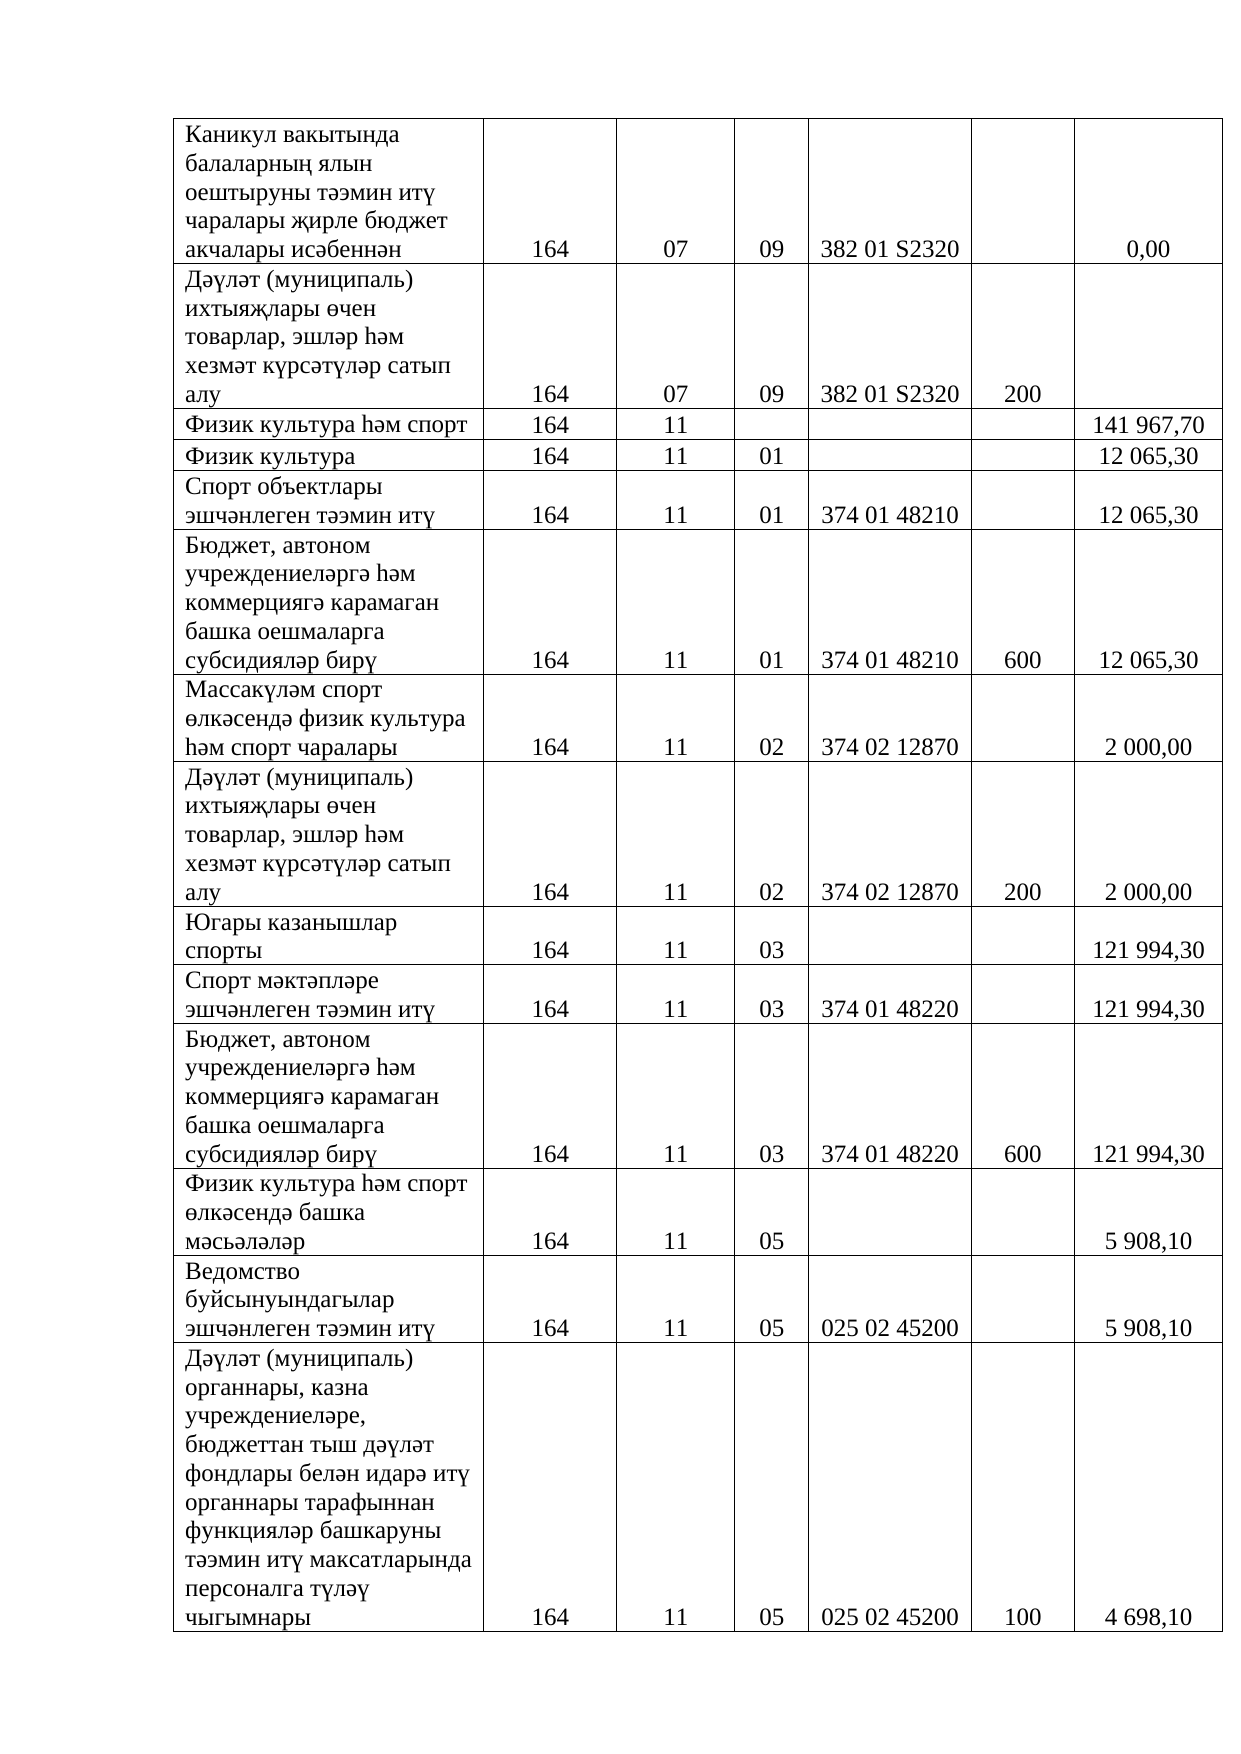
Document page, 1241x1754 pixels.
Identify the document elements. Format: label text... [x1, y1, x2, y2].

table_cell 11 [617, 675, 734, 761]
table_cell 03 [735, 907, 808, 964]
table_cell 382 01 S2320 [809, 264, 971, 408]
table_cell 164 [484, 264, 616, 408]
table_cell 121 994,30 [1075, 965, 1222, 1023]
table_cell 164 [484, 762, 616, 906]
table_cell Каникул вакытында балаларның ялын оештыруны тәэмин итү чаралары җирле бюджет акчалары исәбеннән [174, 119, 483, 263]
table_cell 121 994,30 [1075, 907, 1222, 964]
table_cell 01 [735, 530, 808, 673]
table_cell 600 [972, 1024, 1074, 1167]
table_cell 374 01 48210 [809, 471, 971, 529]
table_cell 164 [484, 409, 616, 439]
table_cell Дәүләт (муниципаль) ихтыяҗлары өчен товарлар, эшләр һәм хезмәт күрсәтүләр сатып алу [174, 264, 483, 408]
table_cell [972, 119, 1074, 263]
table_cell 11 [617, 1343, 734, 1631]
table_cell 12 065,30 [1075, 530, 1222, 673]
table_cell 374 01 48220 [809, 965, 971, 1023]
table_cell 03 [735, 965, 808, 1023]
table_cell Спорт мәктәпләре эшчәнлеген тәэмин итү [174, 965, 483, 1023]
table_cell [809, 907, 971, 964]
table_cell [972, 1256, 1074, 1342]
table_cell 11 [617, 409, 734, 439]
table_cell 141 967,70 [1075, 409, 1222, 439]
table_cell Физик культура [174, 440, 483, 470]
table_cell [972, 965, 1074, 1023]
table_cell [972, 440, 1074, 470]
table_cell 164 [484, 471, 616, 529]
table_cell Физик культура һәм спорт өлкәсендә башка мәсьәләләр [174, 1169, 483, 1255]
table_cell 121 994,30 [1075, 1024, 1222, 1167]
table_cell 12 065,30 [1075, 471, 1222, 529]
table_cell 01 [735, 440, 808, 470]
table_cell 200 [972, 762, 1074, 906]
table_cell 164 [484, 440, 616, 470]
table_cell 2 000,00 [1075, 762, 1222, 906]
table_cell 02 [735, 675, 808, 761]
table_cell [972, 471, 1074, 529]
table_cell 12 065,30 [1075, 440, 1222, 470]
table_cell [809, 1169, 971, 1255]
table_cell 11 [617, 762, 734, 906]
table_cell 600 [972, 530, 1074, 673]
table_cell 164 [484, 1024, 616, 1167]
table_cell 11 [617, 907, 734, 964]
table_cell 164 [484, 675, 616, 761]
table_cell 164 [484, 119, 616, 263]
table_cell Спорт объектлары эшчәнлеген тәэмин итү [174, 471, 483, 529]
table_cell 09 [735, 264, 808, 408]
table_cell 03 [735, 1024, 808, 1167]
table_cell 164 [484, 1169, 616, 1255]
table_cell 025 02 45200 [809, 1343, 971, 1631]
table_cell 374 01 48220 [809, 1024, 971, 1167]
table_cell 5 908,10 [1075, 1256, 1222, 1342]
table_cell 374 02 12870 [809, 762, 971, 906]
table_cell 2 000,00 [1075, 675, 1222, 761]
table_cell 11 [617, 1169, 734, 1255]
table_cell 164 [484, 907, 616, 964]
table_cell 09 [735, 119, 808, 263]
table_cell 05 [735, 1169, 808, 1255]
table_cell [972, 907, 1074, 964]
table_cell Бюджет, автоном учреждениеләргә һәм коммерциягә карамаган башка оешмаларга субсидияләр бирү [174, 530, 483, 673]
table_cell 164 [484, 1343, 616, 1631]
table_cell [735, 409, 808, 439]
table_cell 11 [617, 1024, 734, 1167]
table_cell 11 [617, 530, 734, 673]
table_cell Массакүләм спорт өлкәсендә физик культура һәм спорт чаралары [174, 675, 483, 761]
table_cell 025 02 45200 [809, 1256, 971, 1342]
table_cell Югары казанышлар спорты [174, 907, 483, 964]
table_cell 164 [484, 1256, 616, 1342]
table_cell 374 01 48210 [809, 530, 971, 673]
table_cell 05 [735, 1343, 808, 1631]
table_cell 100 [972, 1343, 1074, 1631]
table_cell 200 [972, 264, 1074, 408]
table_cell 02 [735, 762, 808, 906]
table_cell [972, 1169, 1074, 1255]
table_cell [972, 409, 1074, 439]
table_cell 4 698,10 [1075, 1343, 1222, 1631]
table_cell 07 [617, 119, 734, 263]
table_cell 07 [617, 264, 734, 408]
table_cell [809, 440, 971, 470]
table_cell Физик культура һәм спорт [174, 409, 483, 439]
table_cell 5 908,10 [1075, 1169, 1222, 1255]
table_cell 01 [735, 471, 808, 529]
table_cell Дәүләт (муниципаль) ихтыяҗлары өчен товарлар, эшләр һәм хезмәт күрсәтүләр сатып алу [174, 762, 483, 906]
table_cell 05 [735, 1256, 808, 1342]
table_cell 164 [484, 965, 616, 1023]
table_cell [972, 675, 1074, 761]
table_cell [809, 409, 971, 439]
table_cell 11 [617, 1256, 734, 1342]
table_cell 0,00 [1075, 119, 1222, 263]
table_cell 11 [617, 965, 734, 1023]
table_cell Дәүләт (муниципаль) органнары, казна учреждениеләре, бюджеттан тыш дәүләт фондлары белән идарә итү органнары тарафыннан функцияләр башкаруны тәэмин итү максатларында персоналга түләү чыгымнары [174, 1343, 483, 1631]
table_cell [1075, 264, 1222, 408]
table_cell 382 01 S2320 [809, 119, 971, 263]
table_cell Ведомство буйсынуындагылар эшчәнлеген тәэмин итү [174, 1256, 483, 1342]
table_cell Бюджет, автоном учреждениеләргә һәм коммерциягә карамаган башка оешмаларга субсидияләр бирү [174, 1024, 483, 1167]
table_cell 11 [617, 440, 734, 470]
table_cell 374 02 12870 [809, 675, 971, 761]
table_cell 164 [484, 530, 616, 673]
table_cell 11 [617, 471, 734, 529]
